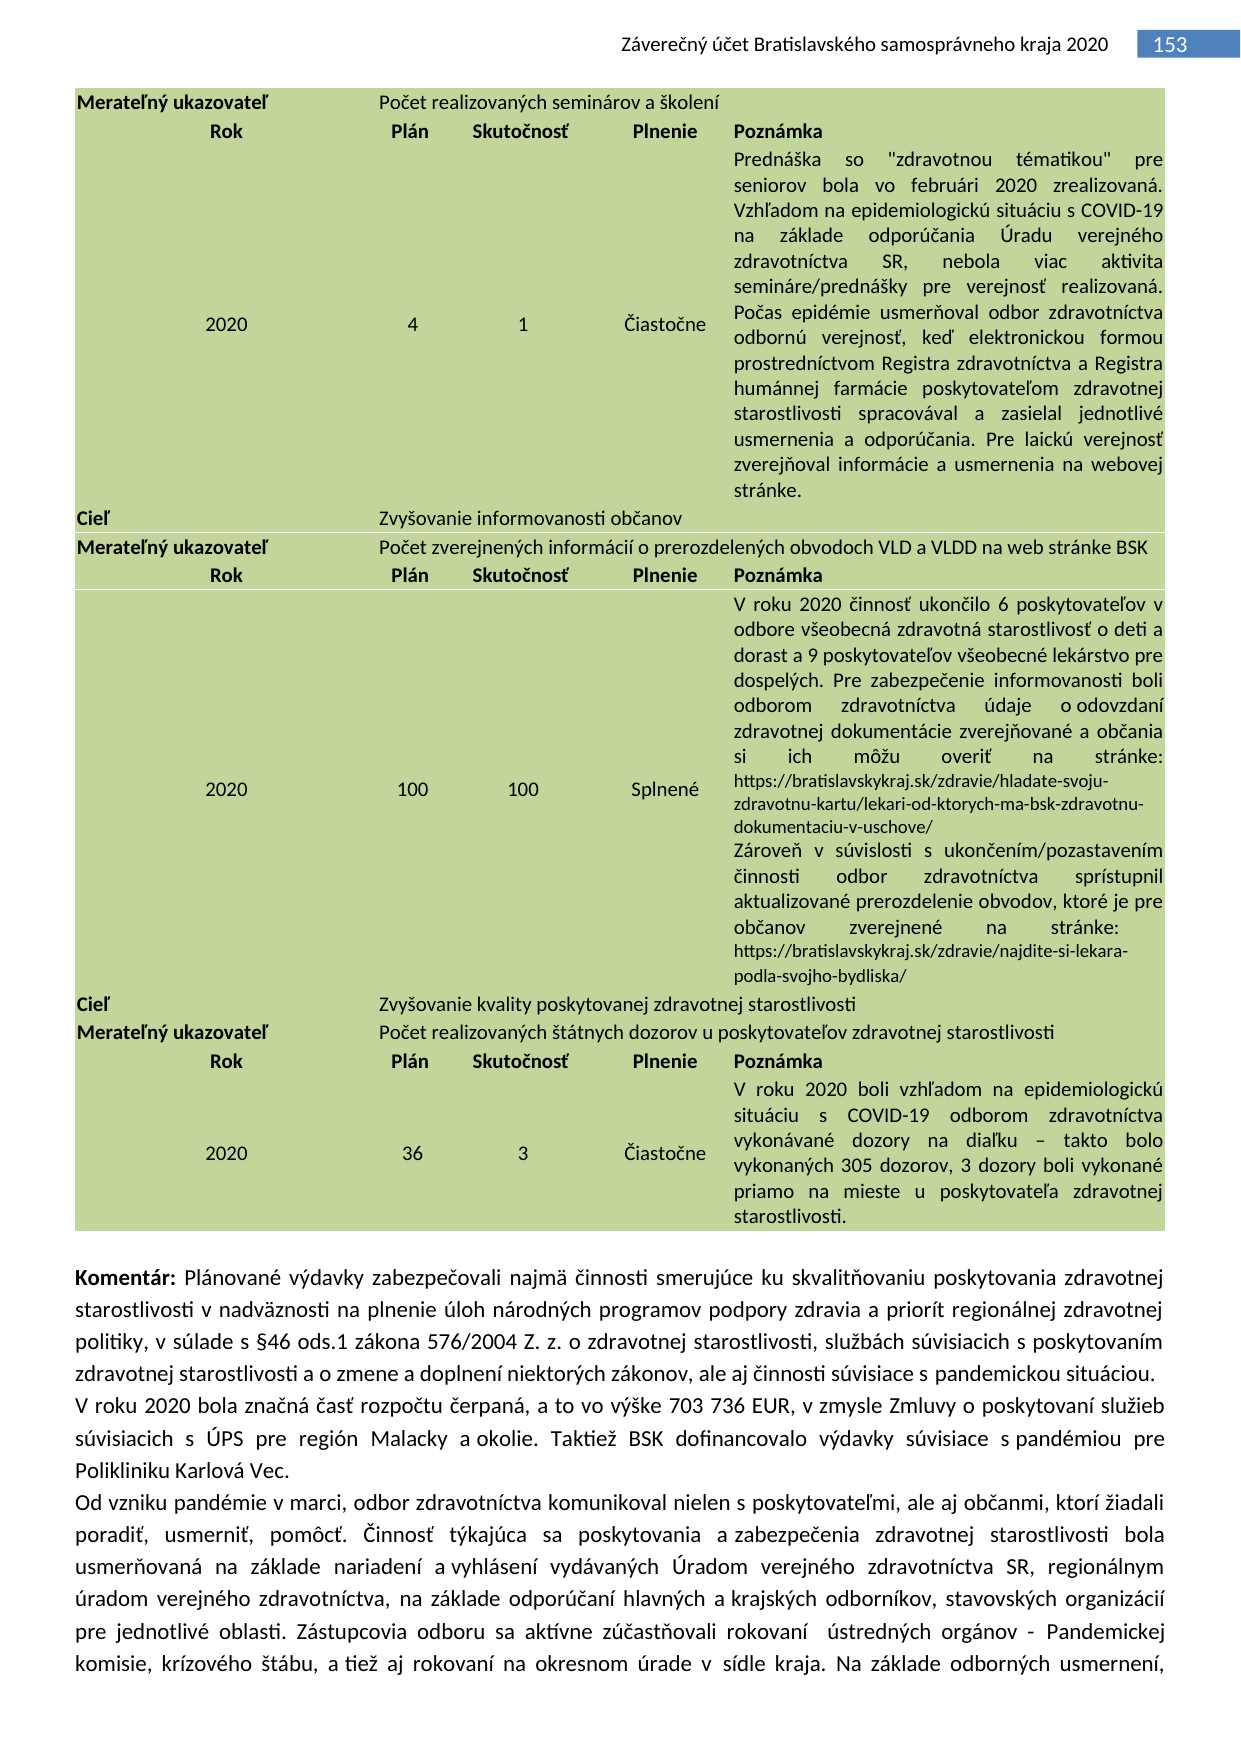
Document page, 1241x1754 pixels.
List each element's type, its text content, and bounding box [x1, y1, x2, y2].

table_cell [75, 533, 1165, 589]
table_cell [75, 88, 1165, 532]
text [75, 1488, 1165, 1677]
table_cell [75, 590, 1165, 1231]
text V roku 2020 bola značná časť rozpočtu čerpaná, a to vo výške 703 736 EUR, v zmysle Zmluvy o poskytovaní služieb súvisiacich s ÚPS pre región Malacky a okolie. Taktiež BSK dofinancovalo výdavky súvisiace s pandémiou pre Polikliniku Karlová Vec. [75, 1391, 1165, 1484]
text Komentár: Plánované výdavky zabezpečovali najmä činnosti smerujúce ku skvalitňovaniu poskytovania zdravotnej starostlivosti v nadväznosti na plnenie úloh národných programov podpory zdravia a priorít regionálnej zdravotnej politiky, v súlade s §46 ods.1 zákona 576/2004 Z. z. o zdravotnej starostlivosti, službách súvisiacich s poskytovaním zdravotnej starostlivosti a o zmene a doplnení niektorých zákonov, ale aj činnosti súvisiace s pandemickou situáciou. [75, 1263, 1165, 1387]
